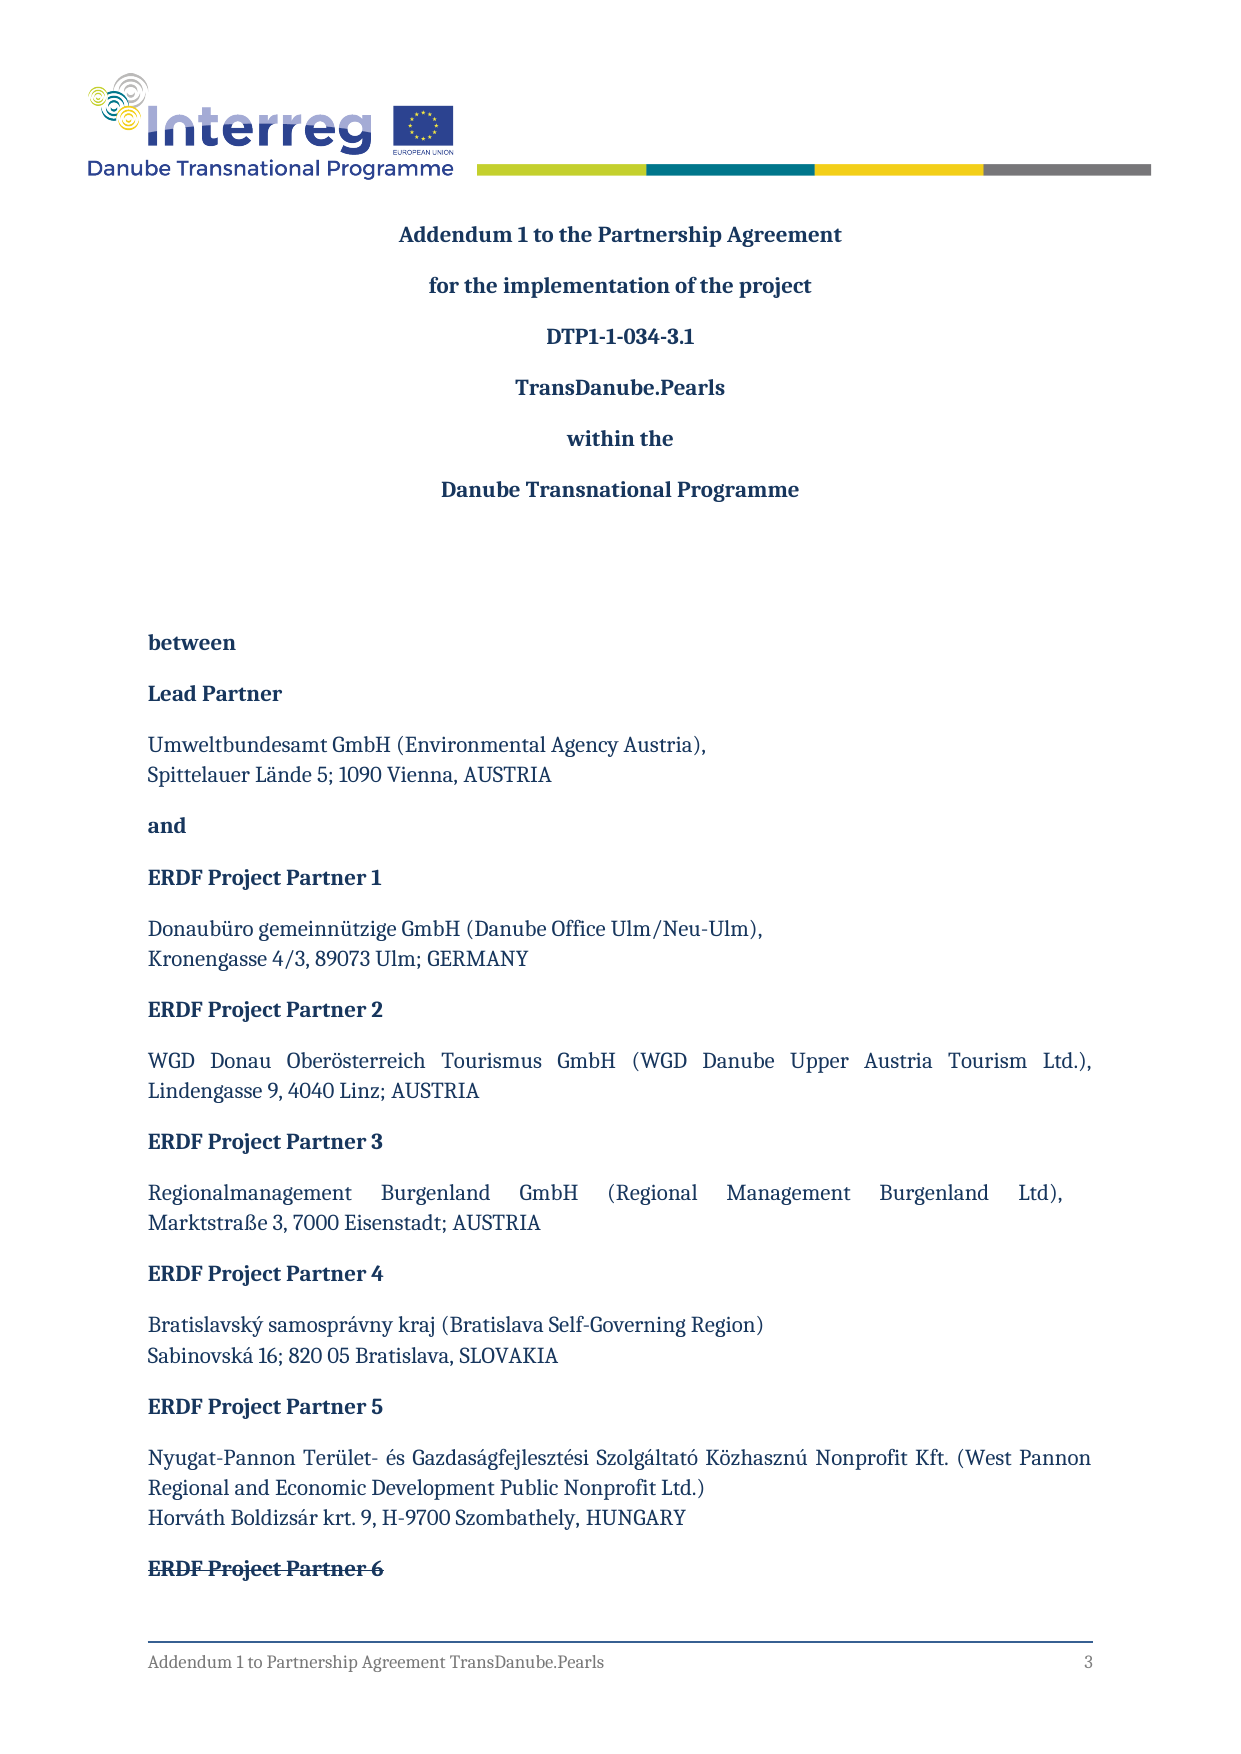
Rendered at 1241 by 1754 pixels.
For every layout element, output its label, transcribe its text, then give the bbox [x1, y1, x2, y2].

text Umweltbundesamt GmbH (Environmental Agency Austria), Spittelauer Lände 5; 1090 Vienna, Austria [148, 732, 1093, 788]
text ERDF Project Partner 5 [148, 1393, 1093, 1420]
text for the implementation of the project [148, 273, 1093, 299]
text ERDF Project Partner 4 [148, 1261, 1093, 1287]
text Donaubüro gemeinnützige GmbH (Danube Office Ulm/Neu-Ulm), Kronengasse 4/3, 89073 Ulm; Germany [148, 915, 1093, 972]
text Nyugat-Pannon Terület- és Gazdaságfejlesztési Szolgáltató Közhasznú Nonprofit Kft. (West Pannon Regional and Economic Development Public Nonprofit Ltd.) Horváth Boldizsár krt. 9, H-9700 Szombathely, Hungary [148, 1444, 1093, 1531]
text Addendum 1 to the Partnership Agreement [148, 222, 1093, 248]
text ERDF Project Partner 3 [148, 1129, 1093, 1155]
text between [148, 630, 1093, 656]
text TransDanube.Pearls [148, 375, 1093, 401]
text DTP1-1-034-3.1 [148, 324, 1093, 350]
text within the [148, 426, 1093, 452]
text and [148, 813, 1093, 839]
text WGD Donau Oberösterreich Tourismus GmbH (WGD Danube Upper Austria Tourism Ltd.), Lindengasse 9, 4040 Linz; Austria [148, 1048, 1093, 1104]
text Danube Transnational Programme [148, 477, 1093, 503]
text ERDF Project Partner 2 [148, 997, 1093, 1023]
text ERDF Project Partner 1 [148, 864, 1093, 891]
text Lead Partner [148, 681, 1093, 707]
text ERDF Project Partner 6 [148, 1556, 1093, 1582]
picture [88, 73, 1152, 180]
text Regionalmanagement Burgenland GmbH (Regional Management Burgenland Ltd), Marktstraße 3, 7000 Eisenstadt; Austria [148, 1180, 1093, 1236]
text Bratislavský samosprávny kraj (Bratislava Self-Governing Region) Sabinovská 16; 820 05 Bratislava, Slovakia [148, 1312, 1093, 1369]
